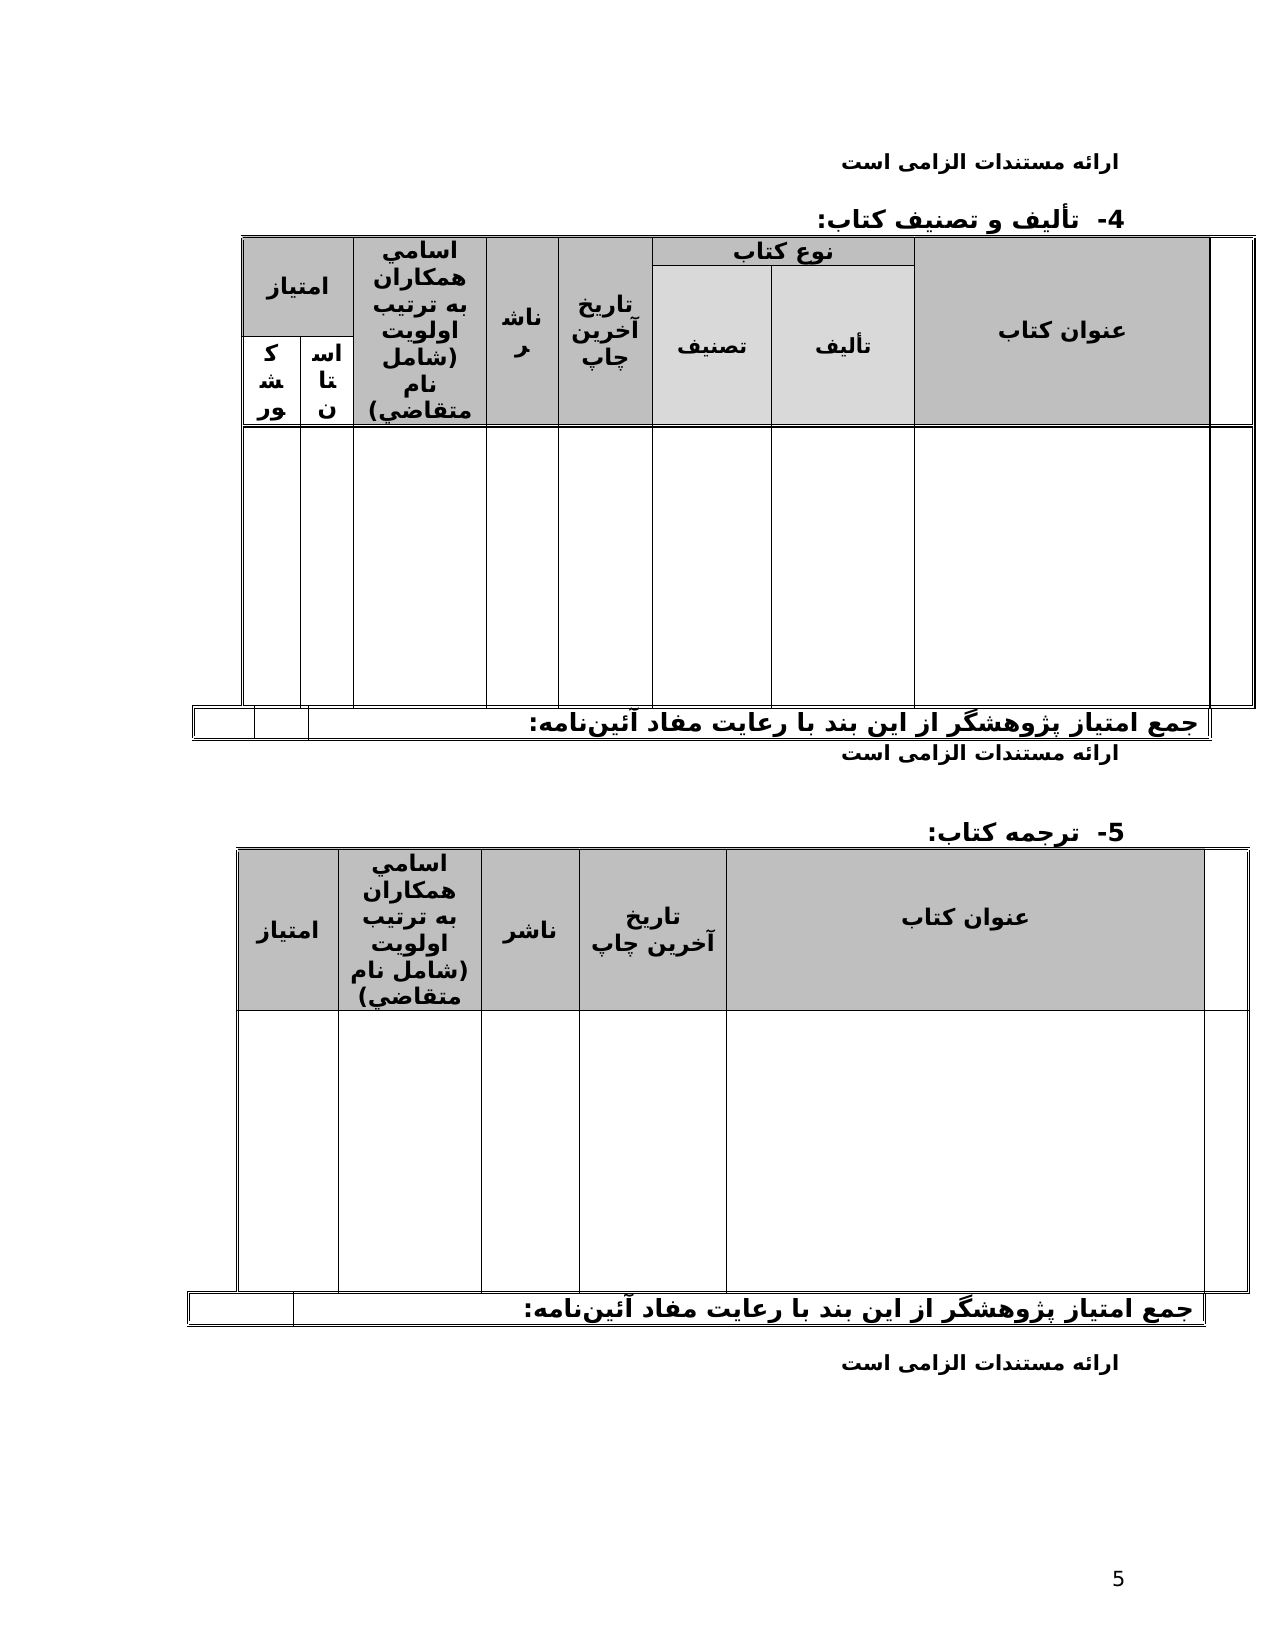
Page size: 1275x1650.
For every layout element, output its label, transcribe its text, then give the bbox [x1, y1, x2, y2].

table_header تاريخ آخرين چاپ [559, 238, 652, 424]
text ارائه مستندات الزامی است [192, 1351, 1125, 1375]
table_cell [482, 1011, 579, 1291]
table_cell جمع امتياز پژوهشگر از اين بند با رعايت مفاد آئين‌نامه: [294, 1294, 1205, 1323]
table_header اسامي همكاران به ترتيب اولويت (شامل نام متقاضي) [354, 238, 486, 424]
table_cell تصنيف [653, 266, 771, 424]
table_cell تأليف [772, 266, 914, 424]
table_header تاريخ آخرين چاپ [580, 850, 726, 1010]
table_cell [653, 428, 771, 705]
table_cell [301, 428, 353, 705]
table_cell [580, 1011, 726, 1291]
text ارائه مستندات الزامی است [192, 150, 1125, 174]
table_header امتياز [242, 238, 353, 336]
text 4- تأليف و تصنیف كتاب: [192, 205, 1125, 234]
table_cell [727, 1011, 1204, 1291]
table_cell [915, 428, 1209, 705]
table_cell [255, 709, 308, 738]
text 5- ترجمه كتاب: [192, 818, 1125, 847]
text ارائه مستندات الزامی است [192, 741, 1125, 765]
table_cell [339, 1011, 481, 1291]
table_cell [772, 428, 914, 705]
table_header اسامي همكاران به ترتيب اولويت (شامل نام متقاضي) [339, 850, 481, 1010]
table_cell کشور [244, 337, 300, 424]
table_header ناشر [487, 238, 558, 424]
table_cell [487, 428, 558, 705]
table_cell [354, 428, 486, 705]
table_header ناشر [482, 850, 579, 1010]
table_cell [239, 1011, 338, 1291]
table_header عنوان كتاب [727, 850, 1204, 1010]
table_cell [244, 428, 300, 705]
table_cell استان [301, 337, 353, 424]
table_header عنوان كتاب [915, 238, 1209, 424]
table_header نوع كتاب [653, 238, 914, 265]
table_header امتياز [238, 850, 338, 1010]
table_cell [194, 709, 254, 738]
table_cell [559, 428, 652, 705]
table_cell جمع امتياز پژوهشگر از اين بند با رعايت مفاد آئين‌نامه: [309, 709, 1210, 738]
table_cell [188, 1294, 293, 1323]
